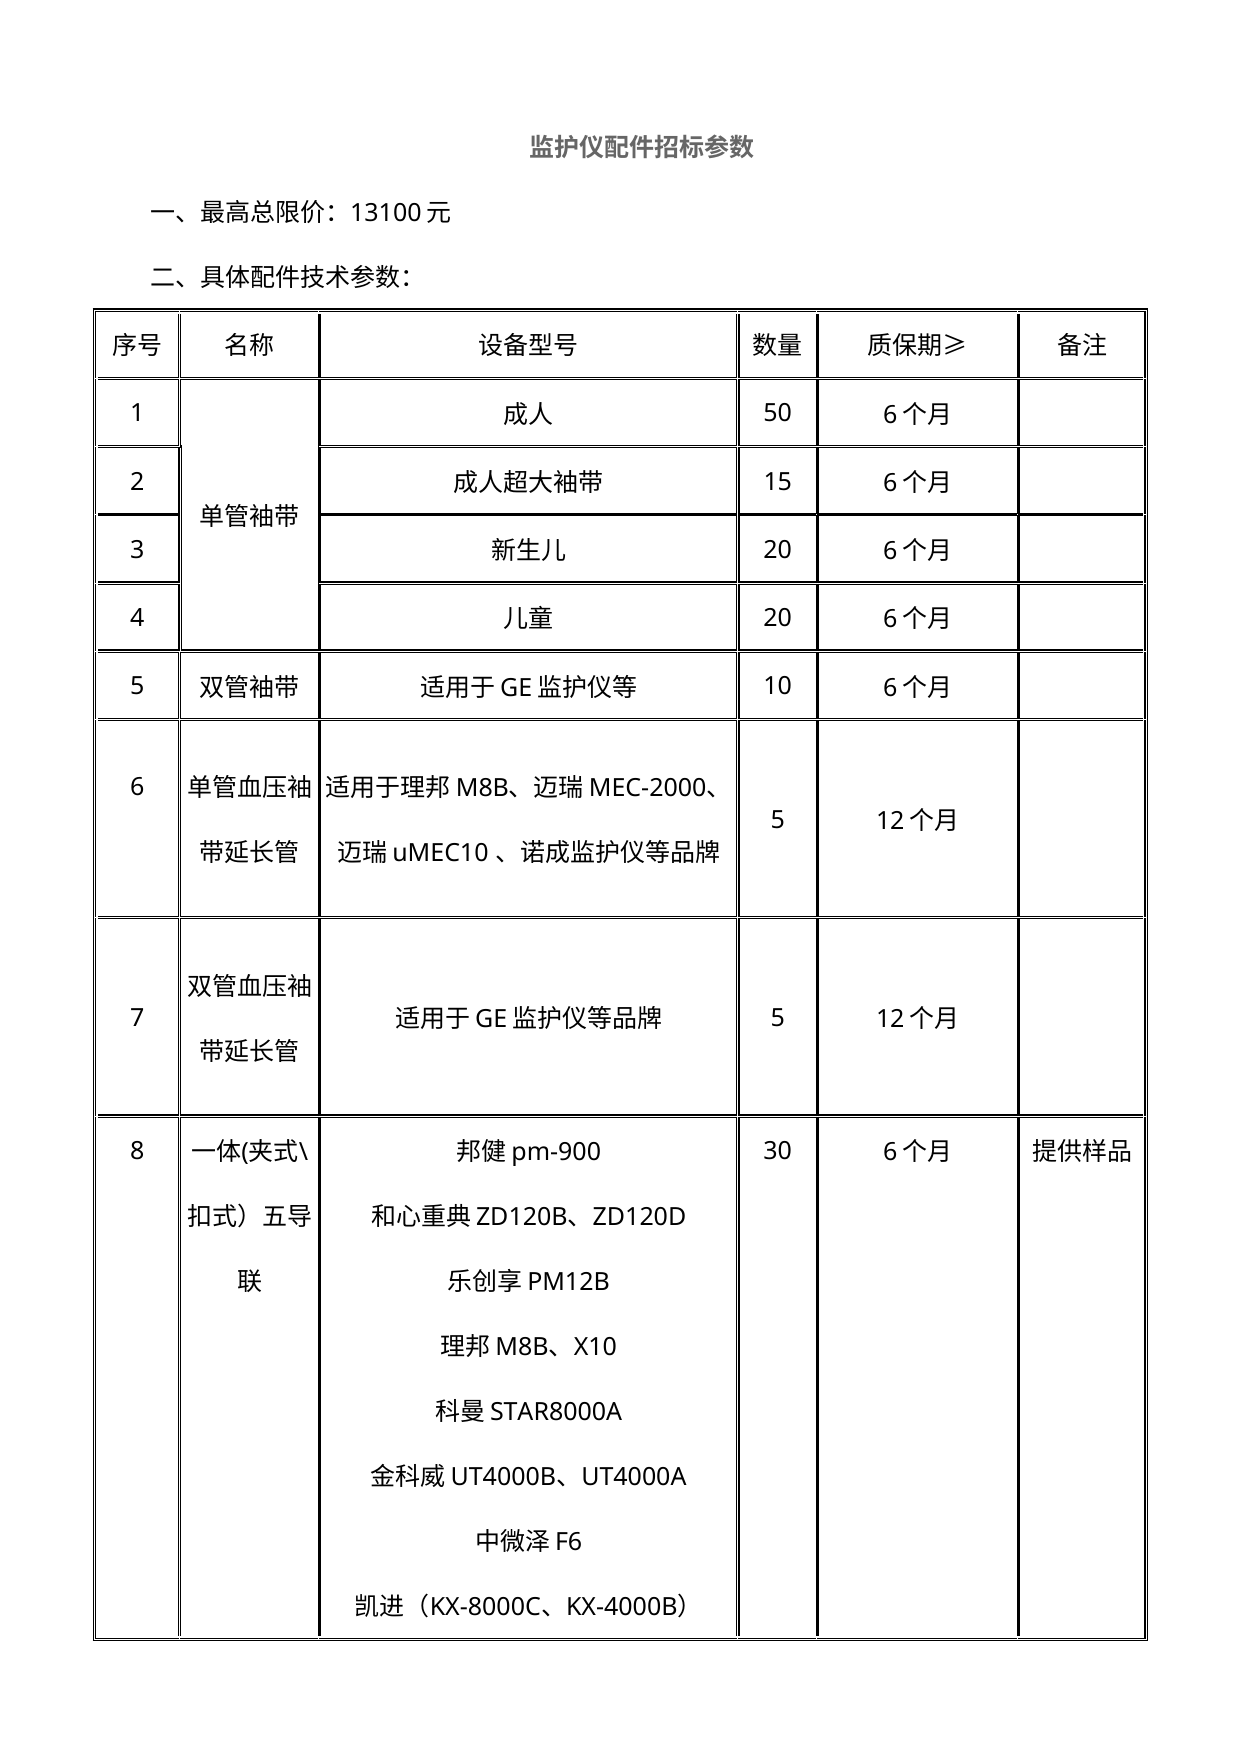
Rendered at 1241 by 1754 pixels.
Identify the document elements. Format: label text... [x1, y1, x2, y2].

table_cell 成人超大袖带 [321, 448, 736, 513]
table_cell 6个月 [819, 653, 1017, 718]
table_cell 12个月 [819, 721, 1017, 916]
table_header 质保期≥ [817, 310, 1018, 376]
table_cell 6个月 [819, 585, 1017, 649]
table_header 数量 [738, 310, 817, 376]
table_cell 双管血压袖带延长管 [181, 919, 318, 1114]
table_cell 提供样品 [1018, 1114, 1145, 1637]
table_cell 15 [740, 448, 816, 513]
table_cell 6 [94, 718, 180, 916]
table_cell 6个月 [819, 516, 1017, 581]
table_cell 5 [740, 721, 816, 916]
text 二、具体配件技术参数： [150, 243, 1090, 308]
table_cell 单管血压袖带延长管 [181, 721, 318, 916]
table_cell [1018, 916, 1146, 1114]
text 监护仪配件招标参数 [150, 113, 1090, 178]
table_cell [1018, 445, 1146, 513]
table_cell 成人 [321, 380, 736, 445]
table_cell 儿童 [321, 585, 736, 649]
table_cell 5 [96, 649, 178, 718]
table_cell 6个月 [817, 1118, 1018, 1637]
table_cell 7 [94, 916, 180, 1114]
table_header 设备型号 [319, 310, 738, 376]
table_cell 8 [96, 1114, 180, 1637]
table_cell 适用于理邦M8B、迈瑞MEC-2000、 迈瑞uMEC10 、诺成监护仪等品牌 [321, 721, 736, 916]
table_cell 新生儿 [321, 516, 736, 581]
text 一、最高总限价：13100元 [150, 178, 1090, 243]
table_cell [319, 1114, 738, 1637]
table_cell 6个月 [819, 380, 1017, 445]
table_cell 单管袖带 [181, 380, 318, 649]
table_cell 4 [96, 581, 179, 649]
table_header 备注 [1018, 312, 1144, 376]
table_cell 30 [738, 1118, 817, 1637]
table_cell 一体(夹式\扣式）五导联 [180, 1118, 319, 1637]
table_cell [1020, 581, 1145, 649]
table_cell 12个月 [819, 919, 1017, 1114]
table_cell 6个月 [819, 448, 1017, 513]
table_cell 50 [740, 380, 816, 445]
table_cell 适用于GE监护仪等 [321, 653, 736, 718]
table_header 名称 [180, 310, 319, 376]
table_cell [1018, 718, 1146, 916]
table_cell 1 [96, 376, 178, 445]
table_cell 3 [94, 513, 178, 581]
table_cell 20 [740, 516, 816, 581]
table_cell 5 [740, 919, 816, 1114]
table_cell 适用于GE监护仪等品牌 [321, 919, 736, 1114]
table_cell 20 [740, 585, 816, 649]
table_cell [1020, 649, 1145, 718]
table_cell 2 [94, 445, 180, 513]
table_header 序号 [96, 312, 180, 376]
table_cell 双管袖带 [181, 653, 318, 718]
table_cell 10 [740, 653, 816, 718]
table_cell [1020, 513, 1146, 581]
table_cell [1020, 376, 1145, 445]
